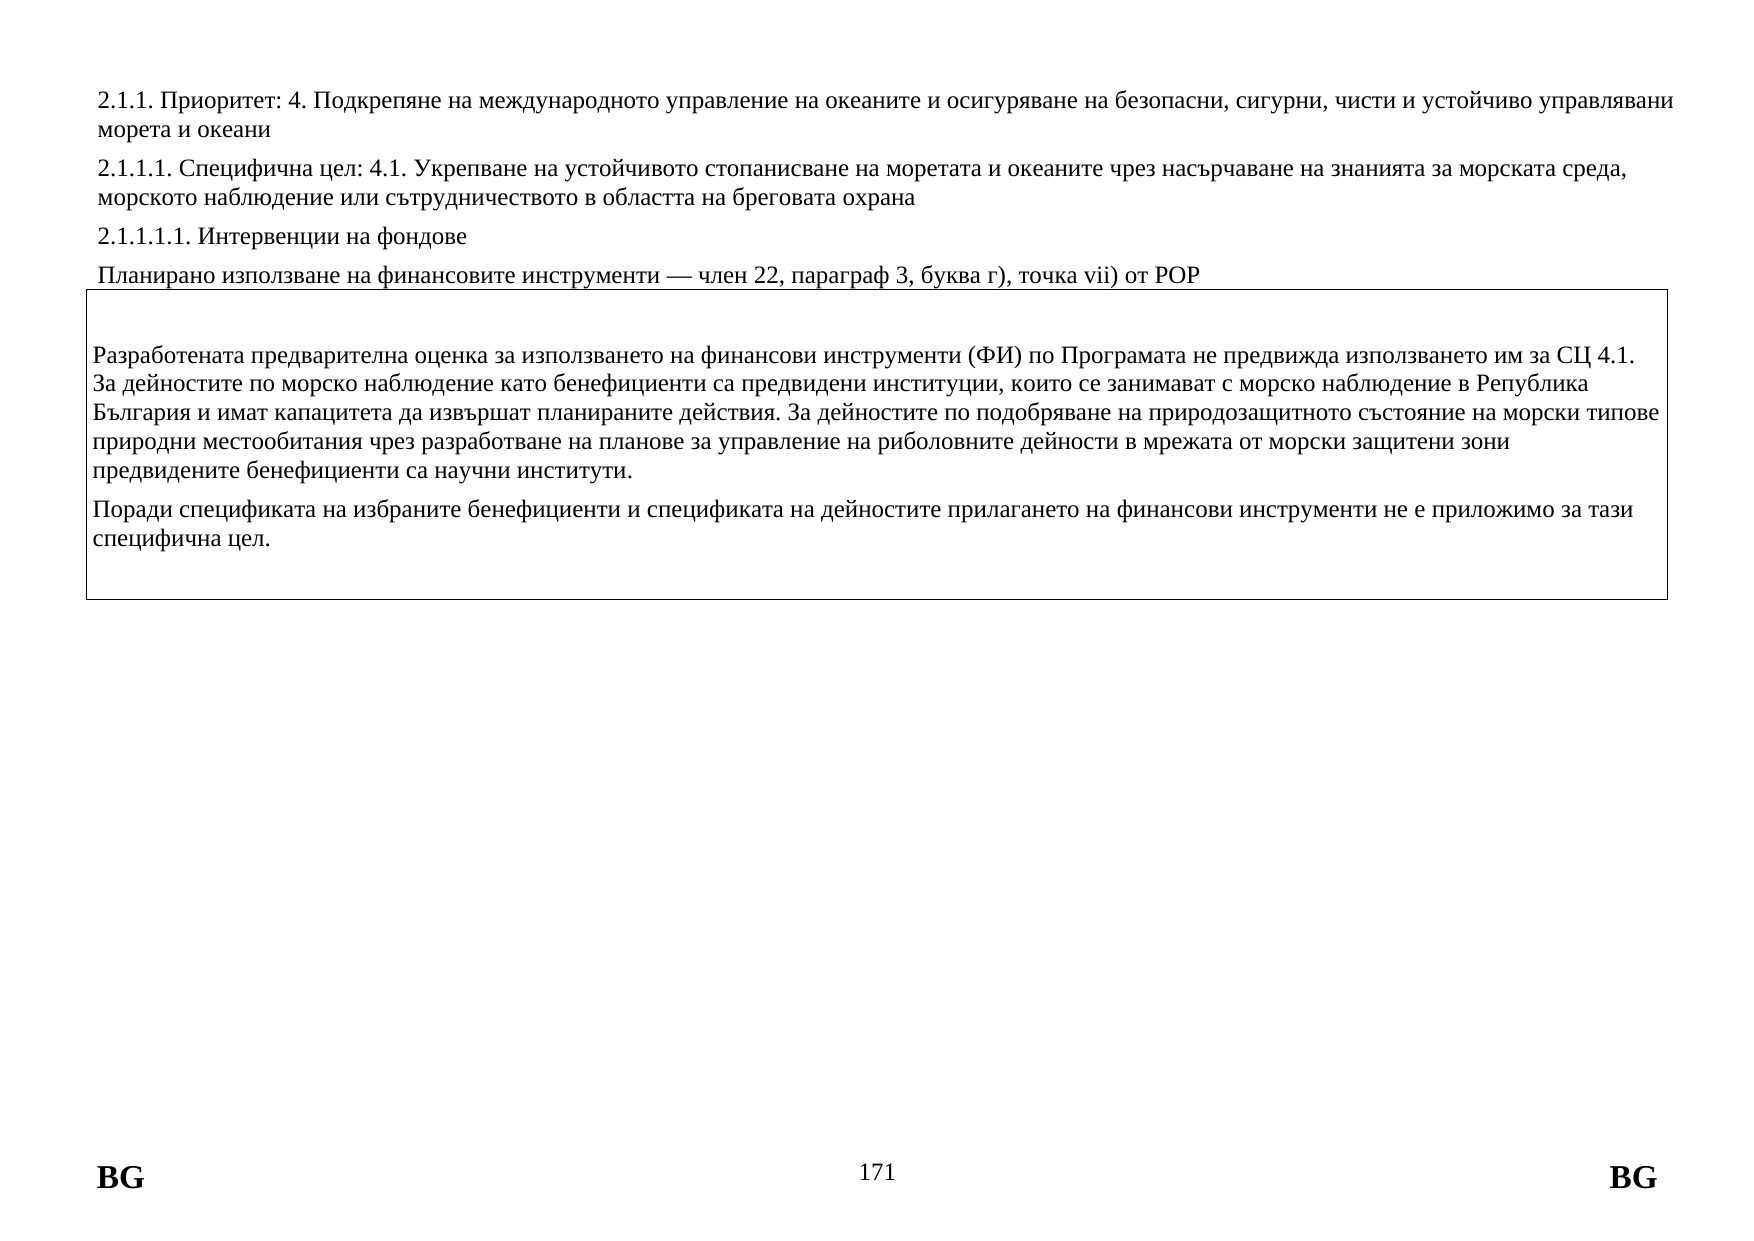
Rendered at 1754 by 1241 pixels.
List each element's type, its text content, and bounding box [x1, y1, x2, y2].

subtitle [notranslate]Планирано използване на финансовите инструменти — член 22, параграф 3, буква г), точка vii) от РОР [97, 260, 1679, 289]
table_header Разработената предварителна оценка за използването на финансови инструменти (ФИ) по Програмата не предвижда използването им за СЦ 4.1. За дейностите по морско наблюдение като бенефициенти са предвидени институции, които се занимават с морско наблюдение в Република България и имат капацитета да извършат планираните действия. За дейностите по подобряване на природозащитното състояние на морски типове природни местообитания чрез разработване на планове за управление на риболовните дейности в мрежата от морски защитени зони предвидените бенефициенти са научни институти. Поради спецификата на избраните бенефициенти и спецификата на дейностите прилагането на финансови инструменти не е приложимо за тази специфична цел. [87, 290, 1667, 599]
text [notranslate]2.1.1.1. Специфична цел: 4.1. Укрепване на устойчивото стопанисване на моретата и океаните чрез насърчаване на знанията за морската среда, морското наблюдение или сътрудничеството в областта на бреговата охрана[/notranslate] [97, 153, 1679, 211]
text [notranslate]2.1.1. Приоритет: 4. Подкрепяне на международното управление на океаните и осигуряване на безопасни, сигурни, чисти и устойчиво управлявани морета и океани[/notranslate] [97, 85, 1679, 143]
text [notranslate]2.1.1.1.1. Интервенции на фондове[/notranslate] [97, 221, 1679, 250]
